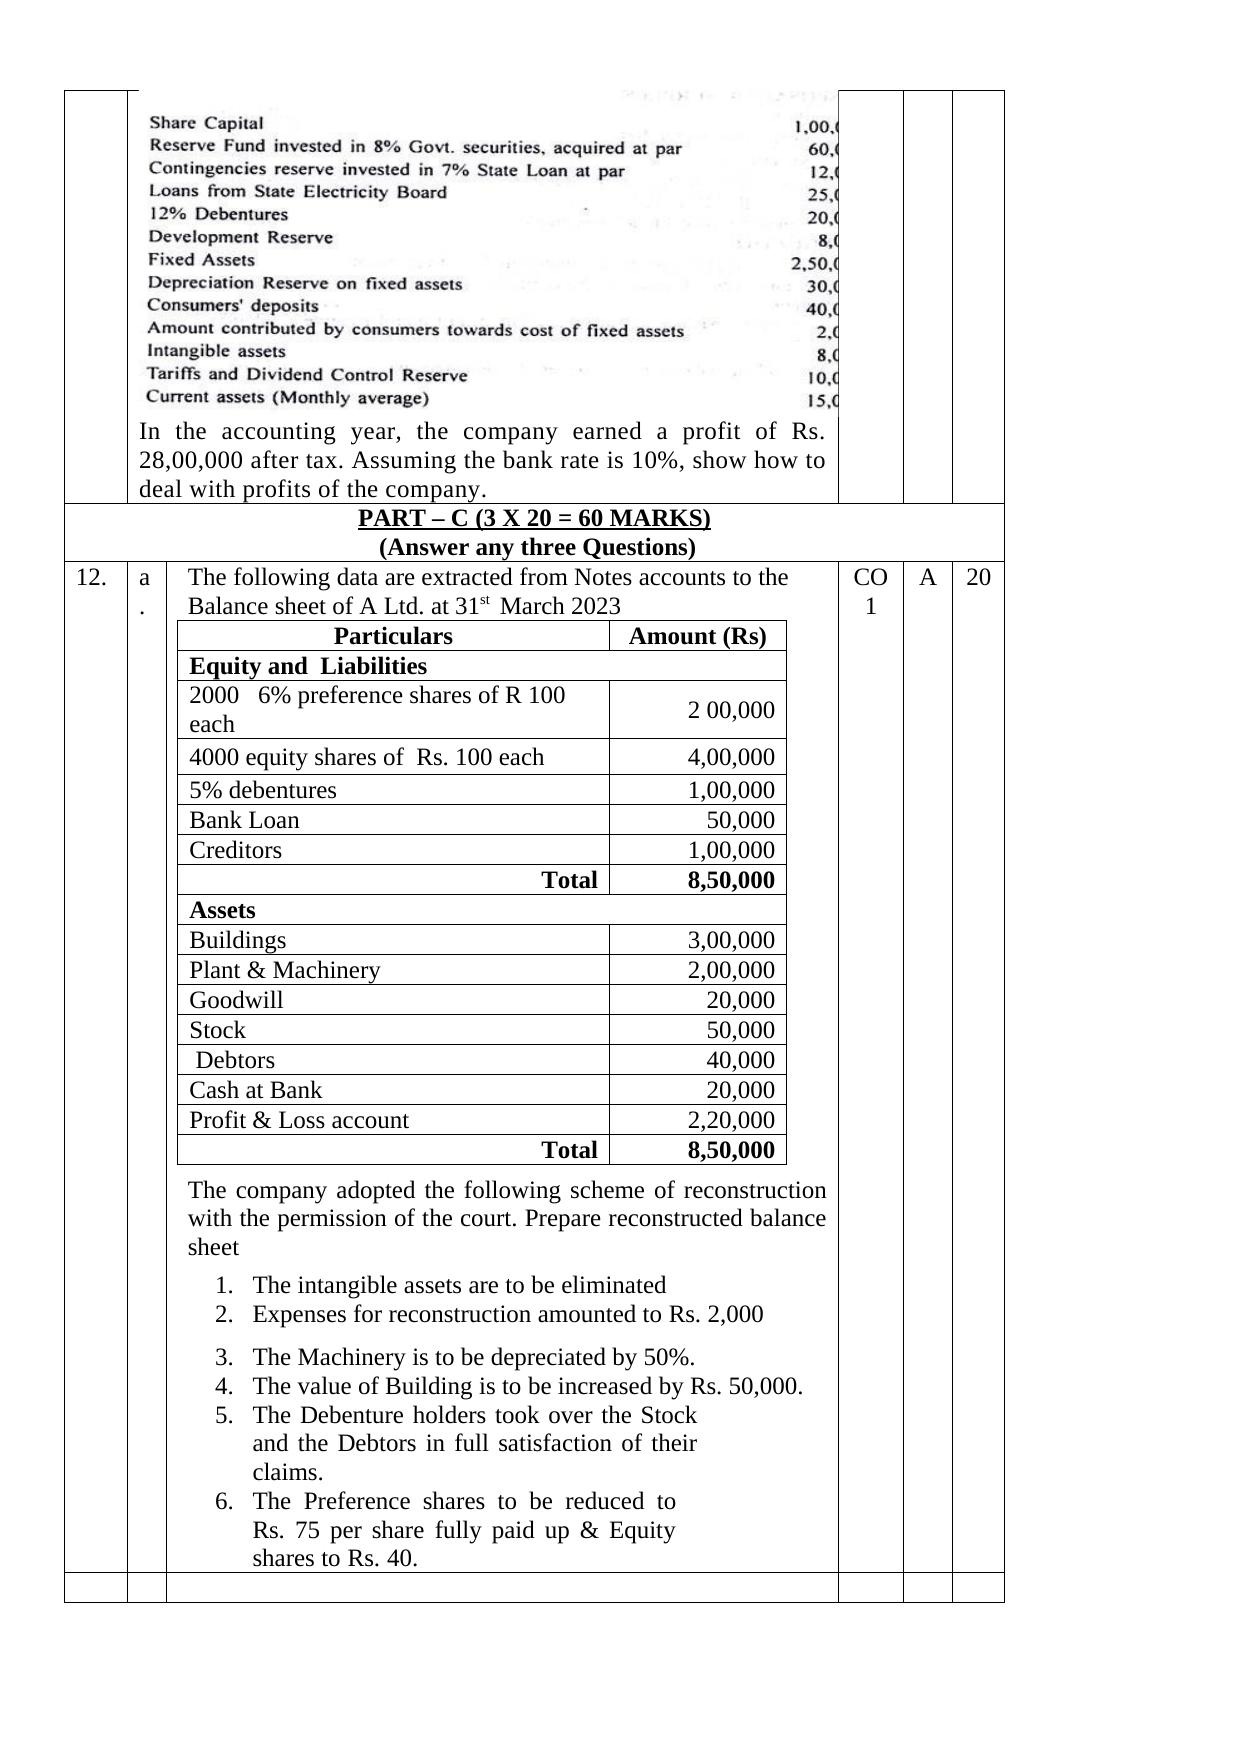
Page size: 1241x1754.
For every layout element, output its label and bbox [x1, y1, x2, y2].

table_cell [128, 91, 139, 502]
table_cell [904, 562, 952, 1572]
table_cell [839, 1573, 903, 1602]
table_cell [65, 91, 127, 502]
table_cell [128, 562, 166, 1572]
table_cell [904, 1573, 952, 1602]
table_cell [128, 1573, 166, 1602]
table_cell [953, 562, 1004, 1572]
picture [138, 90, 839, 417]
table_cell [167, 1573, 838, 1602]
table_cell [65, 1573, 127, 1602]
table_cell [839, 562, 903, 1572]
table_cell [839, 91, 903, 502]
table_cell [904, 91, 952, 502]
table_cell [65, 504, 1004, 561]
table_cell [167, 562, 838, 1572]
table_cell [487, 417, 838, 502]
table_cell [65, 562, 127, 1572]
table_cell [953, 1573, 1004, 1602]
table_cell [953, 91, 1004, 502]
